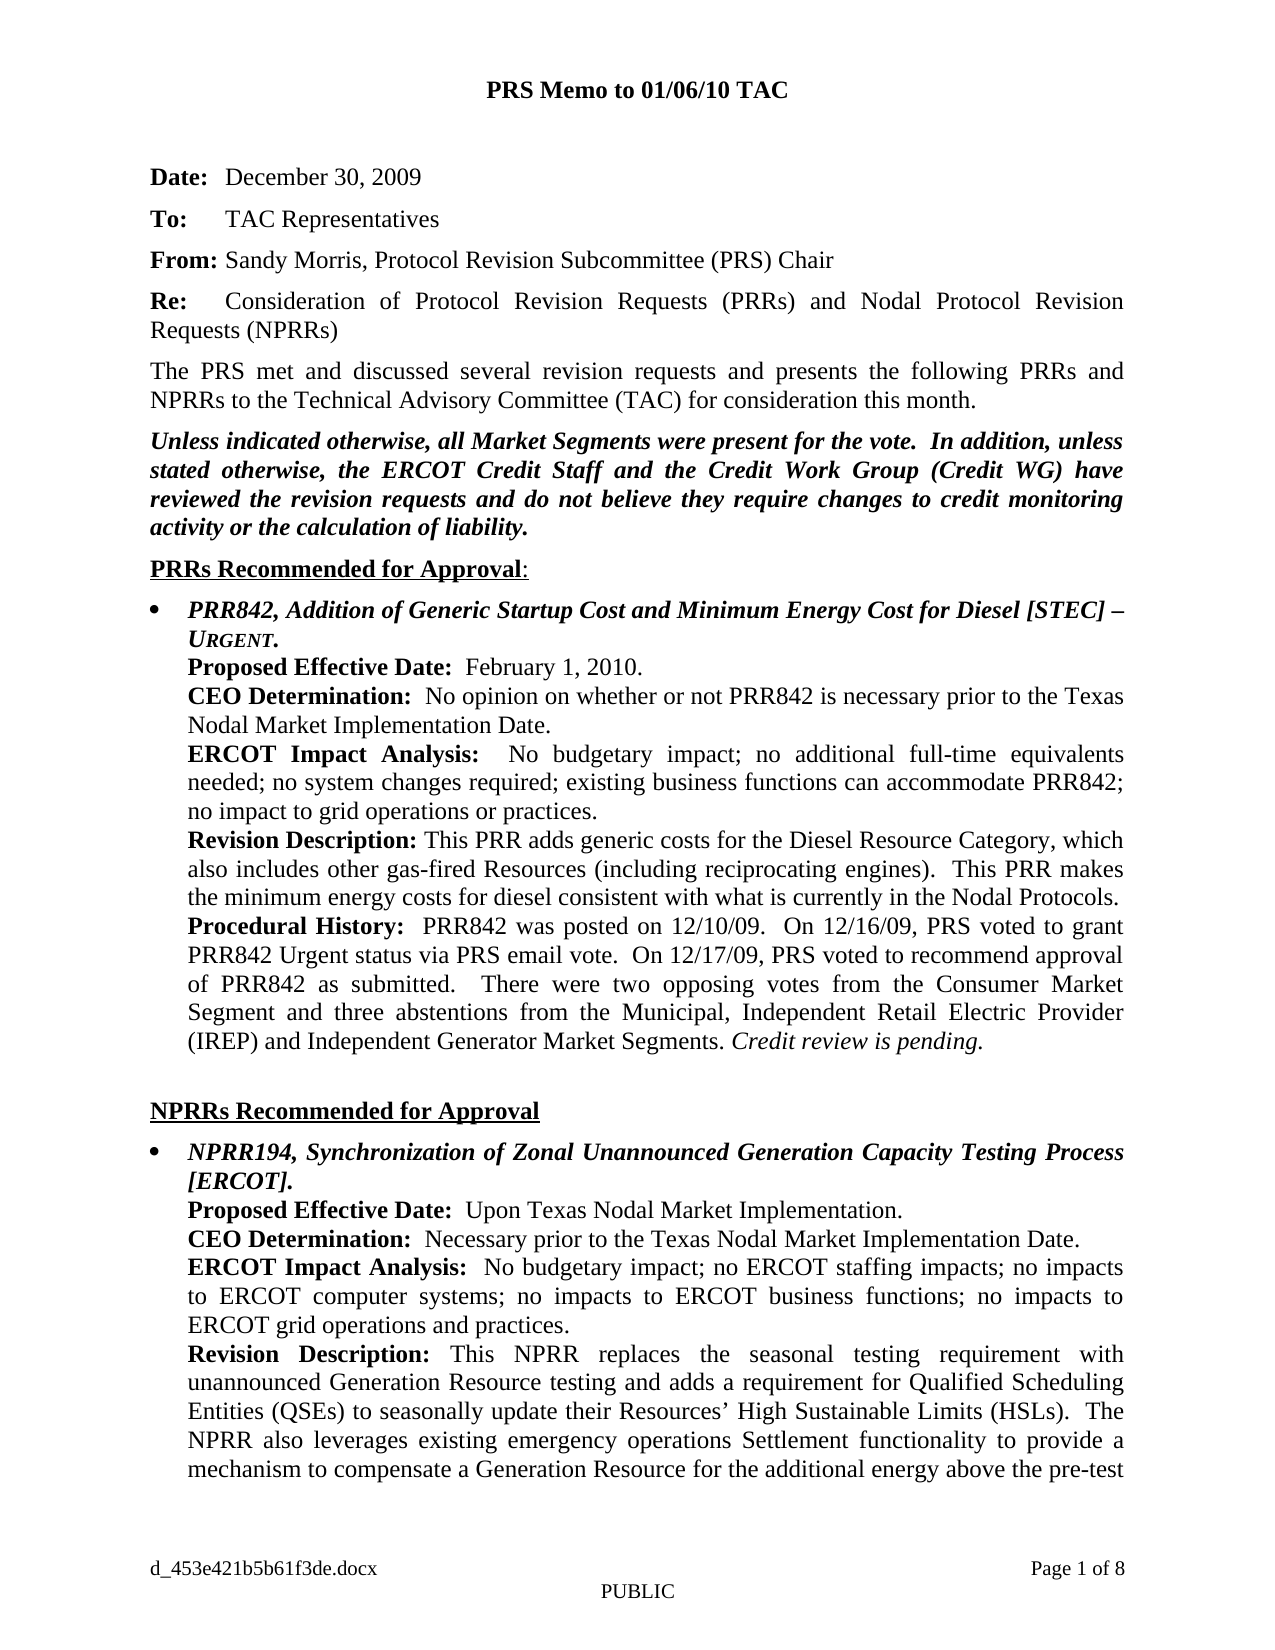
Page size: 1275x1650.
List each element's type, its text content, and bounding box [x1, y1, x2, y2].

text ERCOT Impact Analysis: No budgetary impact; no additional full-time equivalents needed; no system changes required; existing business functions can accommodate PRR842; no impact to grid operations or practices. [187, 739, 1125, 825]
text From: Sandy Morris, Protocol Revision Subcommittee () Chair [150, 245, 1125, 274]
text Proposed Effective Date: Upon Nodal Market Implementation. [187, 1195, 1125, 1224]
text NPRRs Recommended for Approval [150, 1096, 1125, 1125]
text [187, 1339, 1125, 1482]
text Proposed Effective Date: February 1, 2010. [187, 652, 1125, 681]
text The met and discussed several revision requests and presents the following PRRs and NPRRs to the Technical Advisory Committee (TAC) for consideration this month. [150, 356, 1125, 414]
text Re: Consideration of Protocol Revision Requests (PRRs) and Nodal Protocol Revision Requests (NPRRs) [150, 286, 1125, 344]
text To: TAC Representatives [150, 204, 1125, 232]
list NPRR194, Synchronization of Zonal Unannounced Generation Capacity Testing Process [ERCOT]. [150, 1137, 1125, 1195]
list PRR842, Addition of Generic Startup Cost and Minimum Energy Cost for Diesel [STEC] – Urgent. [150, 595, 1125, 652]
text Unless indicated otherwise, all Market Segments were present for the vote. In addition, unless stated otherwise, the ERCOT Credit Staff and the Credit Work Group (Credit WG) have reviewed the revision requests and do not believe they require changes to credit monitoring activity or the calculation of liability. [150, 426, 1125, 541]
text CEO Determination: No opinion on whether or not PRR842 is necessary prior to the Texas Nodal Market Implementation Date. [187, 681, 1125, 739]
text ERCOT Impact Analysis: No budgetary impact; no ERCOT staffing impacts; no impacts to ERCOT computer systems; no impacts to ERCOT business functions; no impacts to ERCOT grid operations and practices. [187, 1252, 1125, 1339]
text Procedural History: PRR842 was posted on 12/10/09. On 12/16/09, voted to grant PRR842 Urgent status via email vote. On 12/17/09, voted to recommend approval of PRR842 as submitted. There were two opposing votes from the Consumer Market Segment and three abstentions from the Municipal, Independent Retail Electric Provider (IREP) and Independent Generator Market Segments. Credit review is pending. [187, 911, 1125, 1055]
text CEO Determination: Necessary prior to the Texas Nodal Market Implementation Date. [187, 1224, 1125, 1252]
text Date: December 30, 2009 [150, 162, 1125, 191]
text Revision Description: This PRR adds generic costs for the Diesel Resource Category, which also includes other gas-fired Resources (including reciprocating engines). This PRR makes the minimum energy costs for diesel consistent with what is currently in the Nodal Protocols. [187, 825, 1125, 911]
subtitle PRRs Recommended for Approval: [150, 554, 1125, 582]
